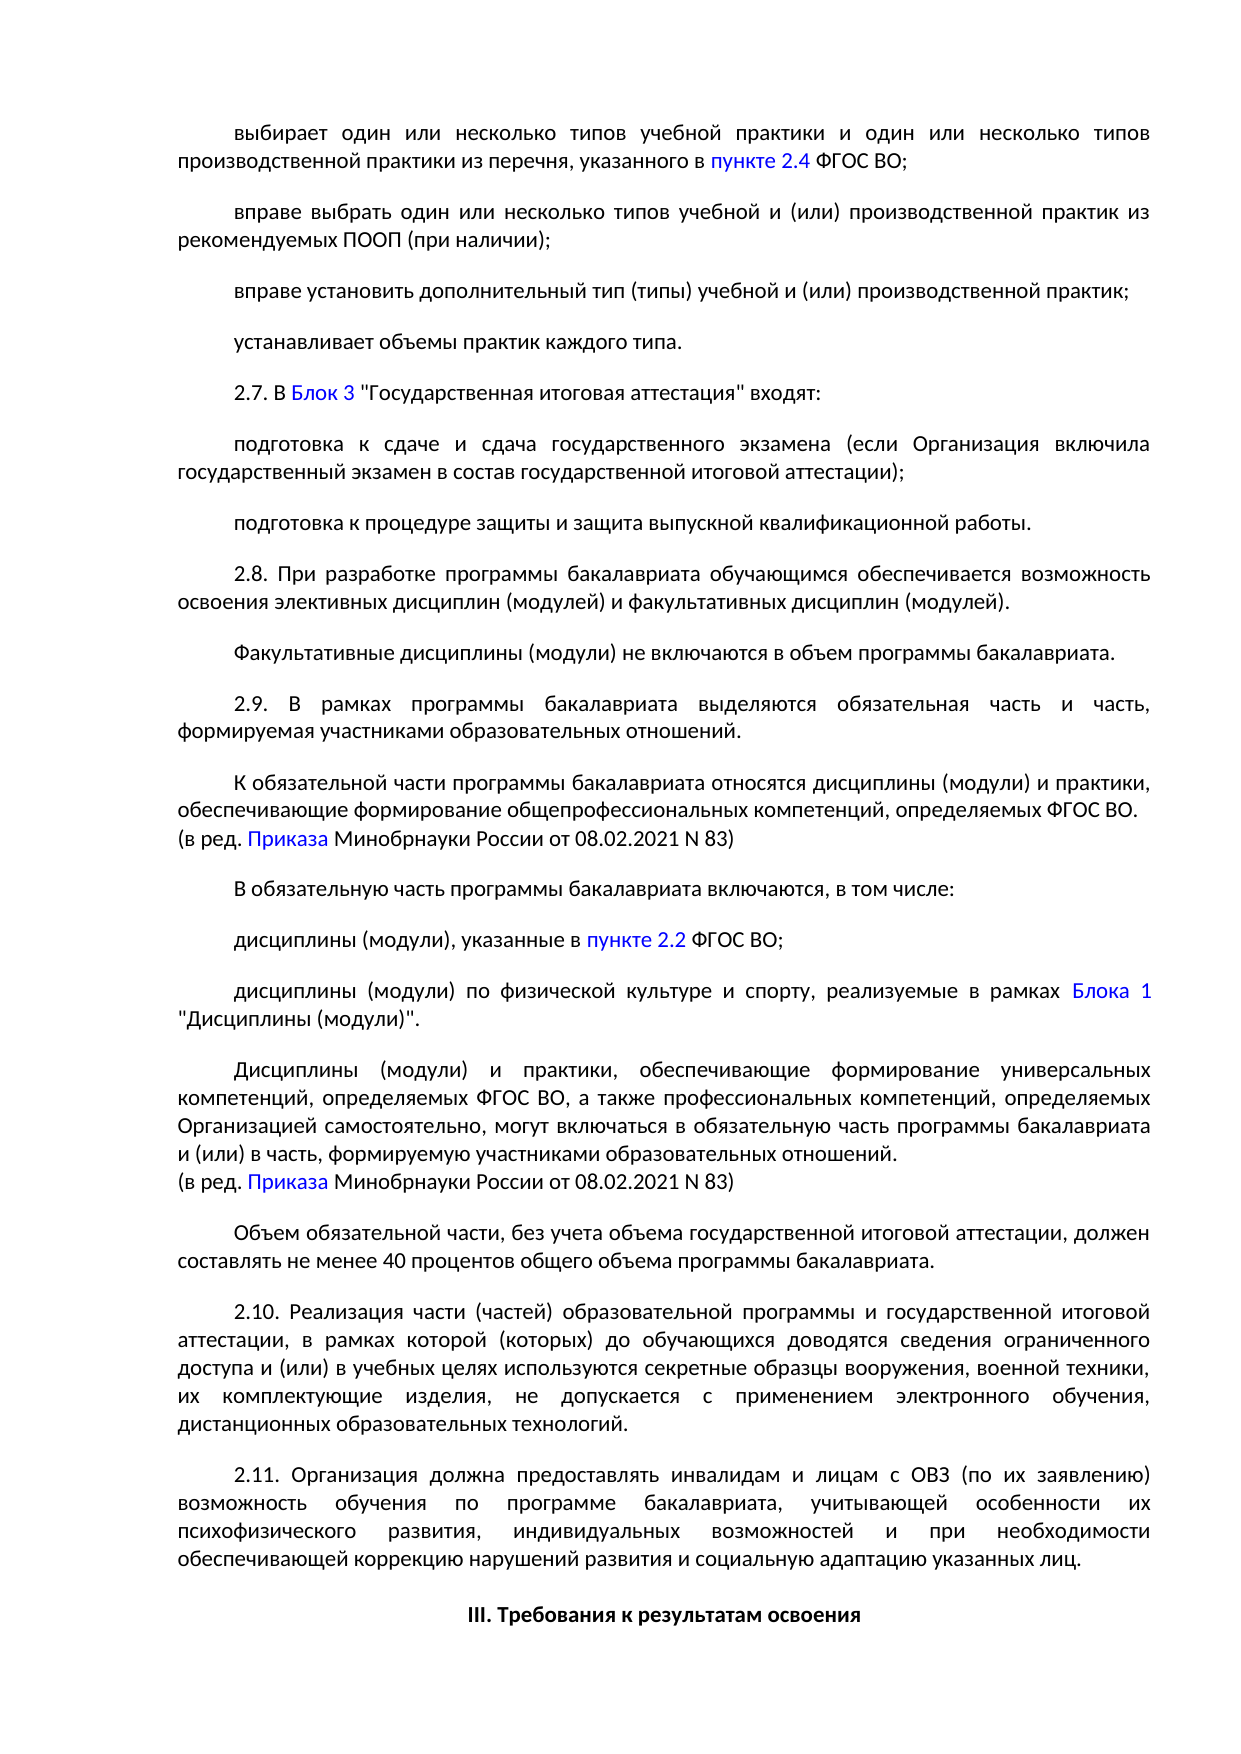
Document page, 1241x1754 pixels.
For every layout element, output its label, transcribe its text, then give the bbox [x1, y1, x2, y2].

text Факультативные дисциплины (модули) не включаются в объем программы бакалавриата. [177, 638, 1152, 666]
text (в ред. Приказа Минобрнауки России от 08.02.2021 N 83) [177, 824, 1152, 852]
text вправе выбрать один или несколько типов учебной и (или) производственной практик из рекомендуемых ПООП (при наличии); [177, 197, 1152, 253]
text 2.11. Организация должна предоставлять инвалидам и лицам с ОВЗ (по их заявлению) возможность обучения по программе бакалавриата, учитывающей особенности их психофизического развития, индивидуальных возможностей и при необходимости обеспечивающей коррекцию нарушений развития и социальную адаптацию указанных лиц. [177, 1460, 1152, 1572]
text 2.8. При разработке программы бакалавриата обучающимся обеспечивается возможность освоения элективных дисциплин (модулей) и факультативных дисциплин (модулей). [177, 559, 1152, 615]
text устанавливает объемы практик каждого типа. [177, 327, 1152, 355]
text вправе установить дополнительный тип (типы) учебной и (или) производственной практик; [177, 276, 1152, 304]
text В обязательную часть программы бакалавриата включаются, в том числе: [177, 874, 1152, 903]
text дисциплины (модули) по физической культуре и спорту, реализуемые в рамках Блока 1 "Дисциплины (модули)". [177, 976, 1152, 1032]
text подготовка к процедуре защиты и защита выпускной квалификационной работы. [177, 508, 1152, 536]
text дисциплины (модули), указанные в пункте 2.2 ФГОС ВО; [177, 926, 1152, 953]
text Объем обязательной части, без учета объема государственной итоговой аттестации, должен составлять не менее 40 процентов общего объема программы бакалавриата. [177, 1218, 1152, 1274]
text 2.10. Реализация части (частей) образовательной программы и государственной итоговой аттестации, в рамках которой (которых) до обучающихся доводятся сведения ограниченного доступа и (или) в учебных целях используются секретные образцы вооружения, военной техники, их комплектующие изделия, не допускается с применением электронного обучения, дистанционных образовательных технологий. [177, 1297, 1152, 1437]
text выбирает один или несколько типов учебной практики и один или несколько типов производственной практики из перечня, указанного в пункте 2.4 ФГОС ВО; [177, 118, 1152, 174]
text К обязательной части программы бакалавриата относятся дисциплины (модули) и практики, обеспечивающие формирование общепрофессиональных компетенций, определяемых ФГОС ВО. [177, 768, 1152, 824]
title III. Требования к результатам освоения [177, 1601, 1152, 1628]
text 2.9. В рамках программы бакалавриата выделяются обязательная часть и часть, формируемая участниками образовательных отношений. [177, 689, 1152, 745]
text Дисциплины (модули) и практики, обеспечивающие формирование универсальных компетенций, определяемых ФГОС ВО, а также профессиональных компетенций, определяемых Организацией самостоятельно, могут включаться в обязательную часть программы бакалавриата и (или) в часть, формируемую участниками образовательных отношений. [177, 1055, 1152, 1167]
text 2.7. В Блок 3 "Государственная итоговая аттестация" входят: [177, 378, 1152, 406]
text (в ред. Приказа Минобрнауки России от 08.02.2021 N 83) [177, 1167, 1152, 1196]
text подготовка к сдаче и сдача государственного экзамена (если Организация включила государственный экзамен в состав государственной итоговой аттестации); [177, 429, 1152, 485]
